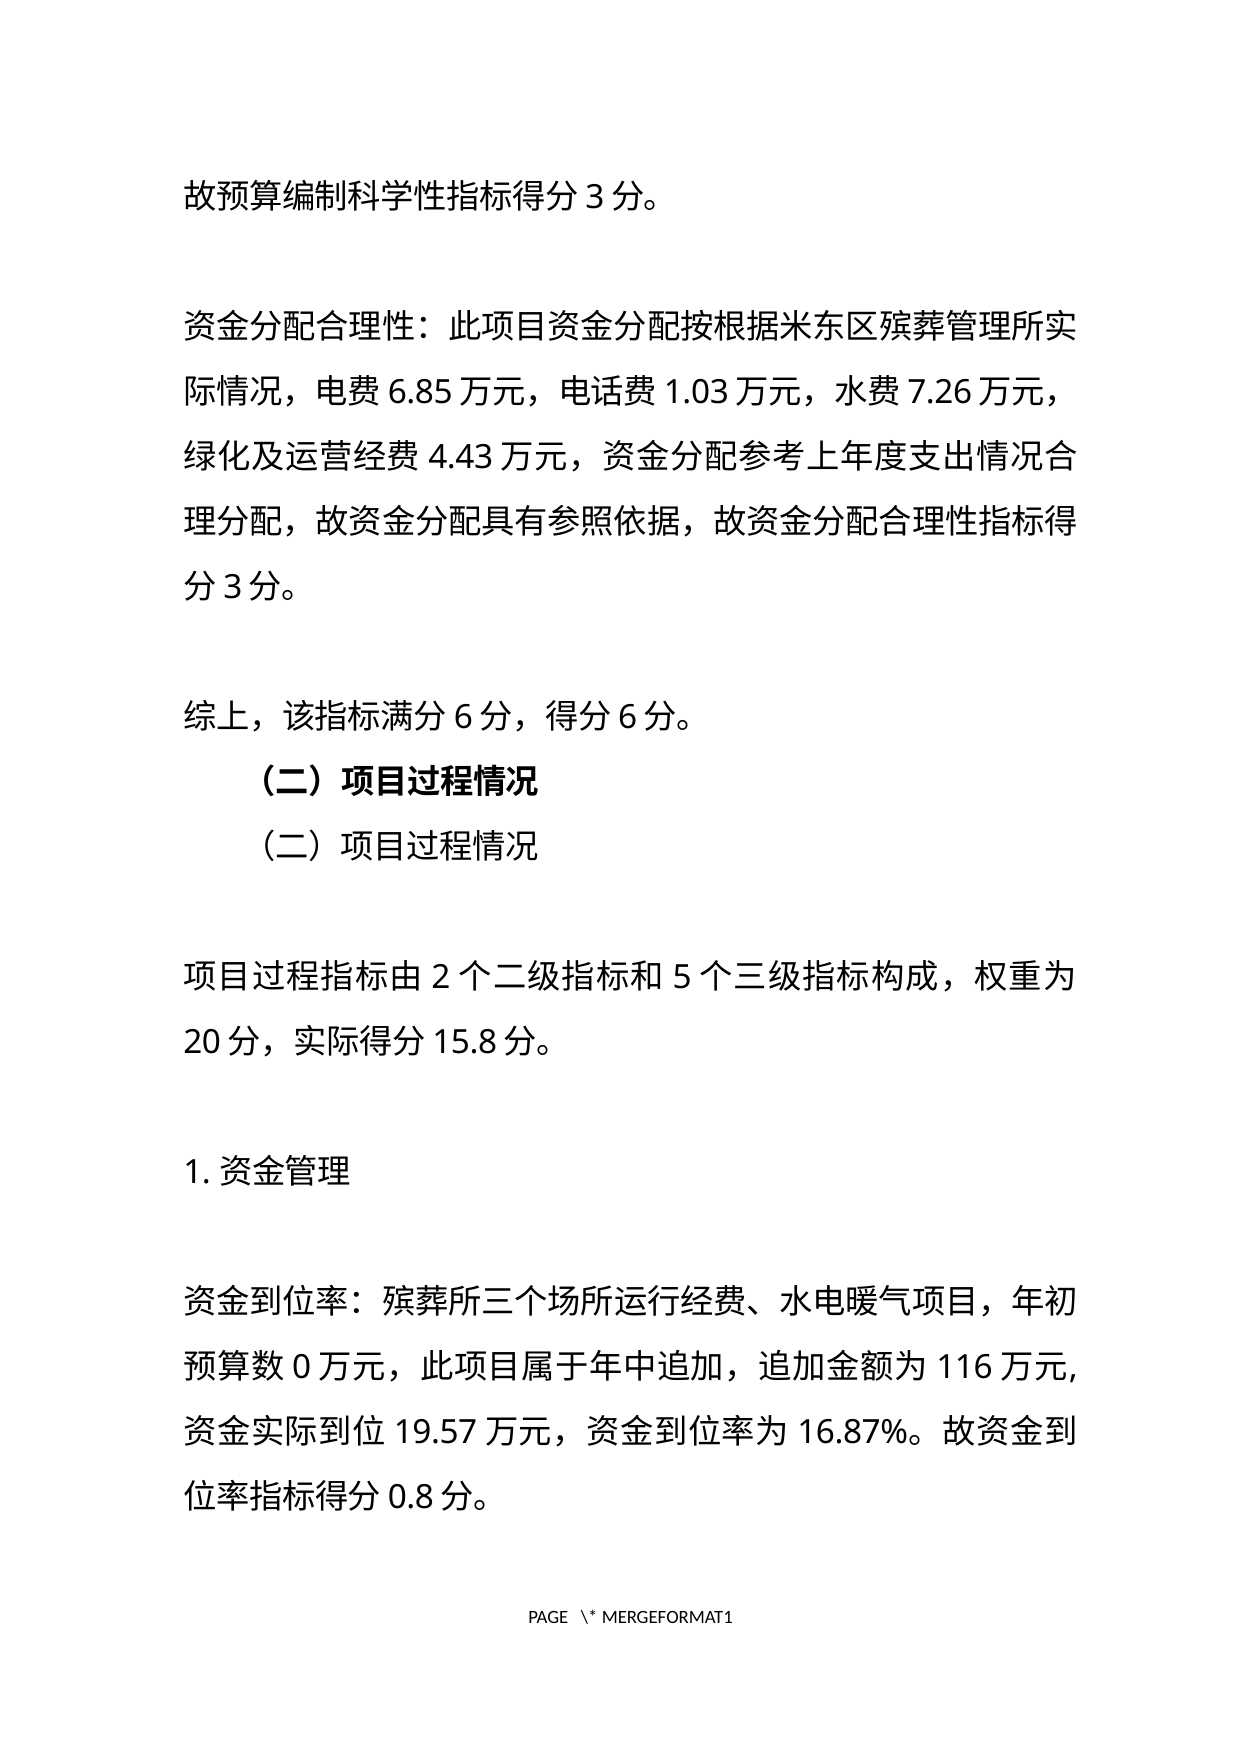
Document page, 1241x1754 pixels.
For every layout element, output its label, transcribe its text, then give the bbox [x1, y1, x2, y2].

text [183, 162, 1078, 747]
text （二）项目过程情况 [183, 747, 1078, 812]
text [183, 812, 1078, 1527]
